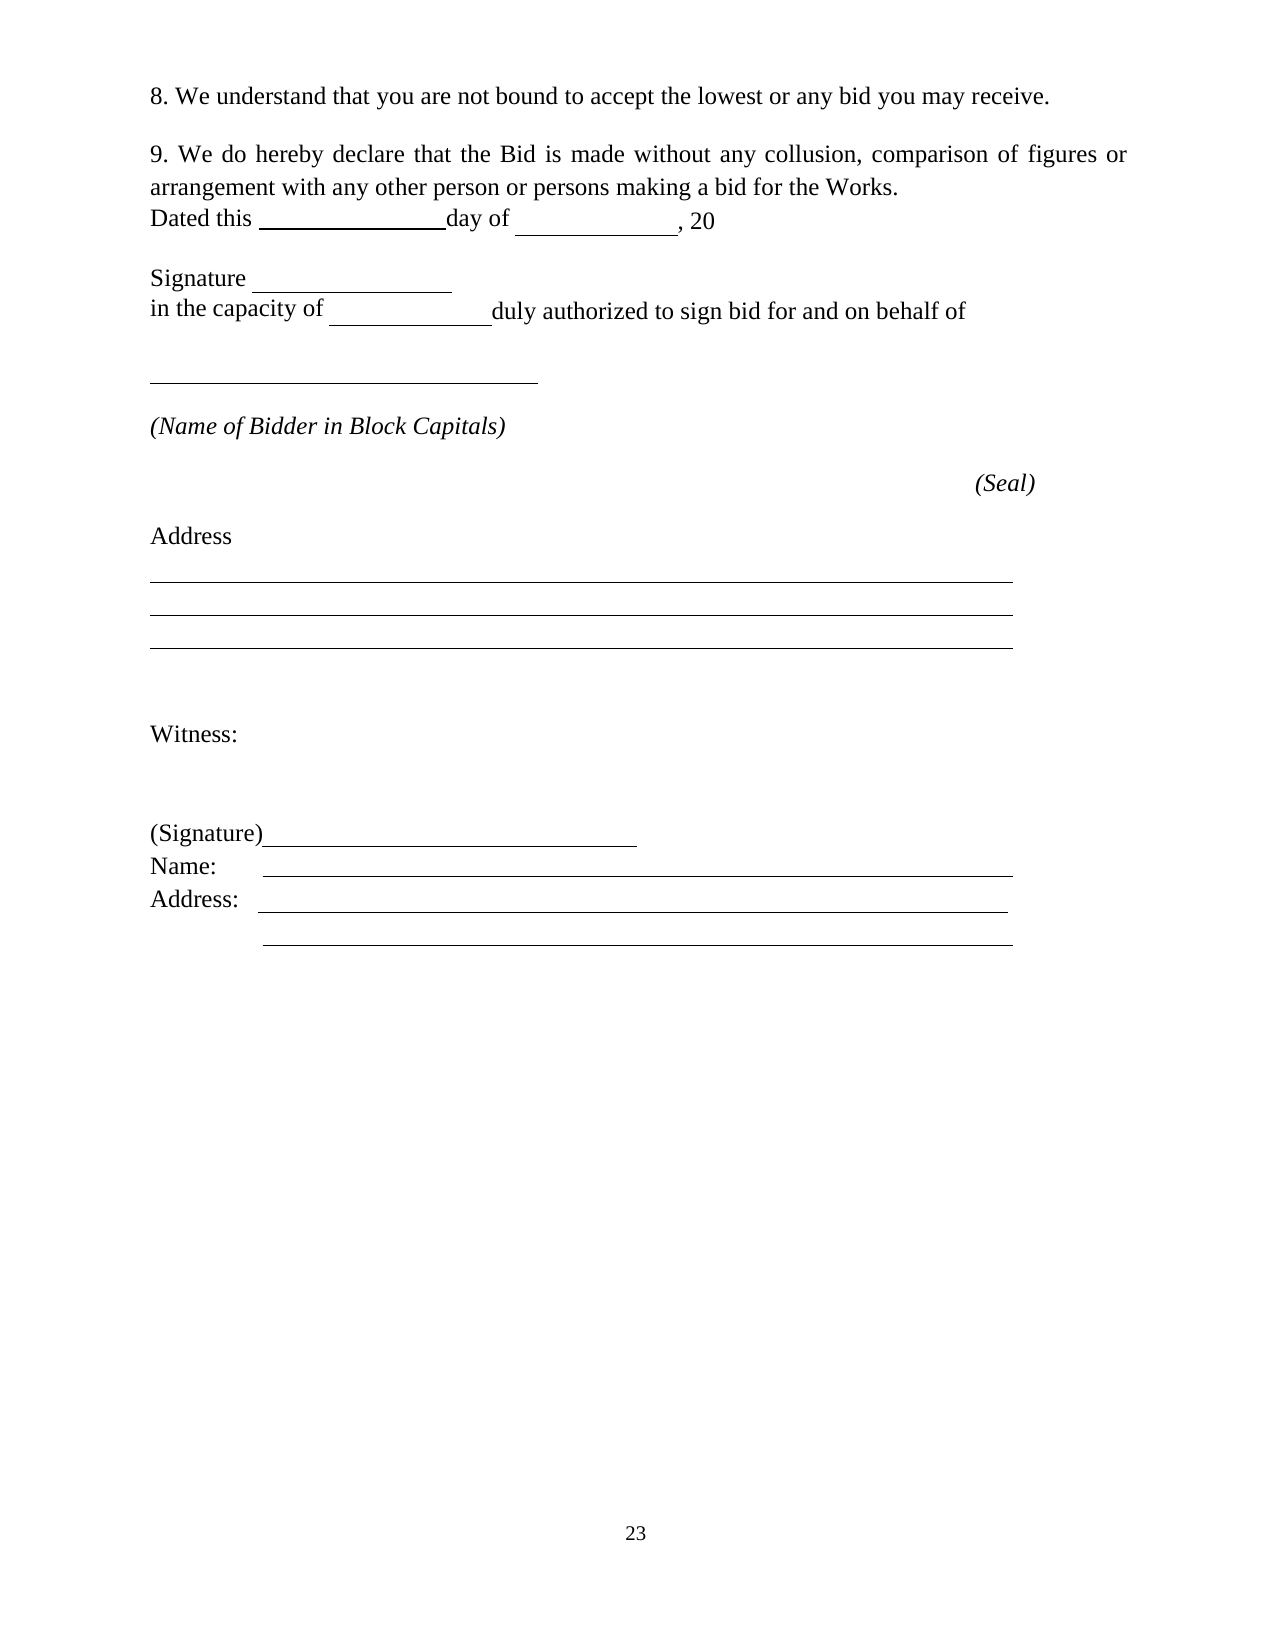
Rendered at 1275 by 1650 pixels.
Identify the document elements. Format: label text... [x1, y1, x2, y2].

text Name: Address: [150, 851, 1017, 912]
text in the capacity of [150, 294, 328, 321]
text duly authorized to sign bid for and on behalf of [491, 297, 1135, 324]
text Address [150, 522, 1135, 549]
text (Seal) [139, 469, 1035, 496]
text Witness: [150, 719, 1135, 747]
text 9. We do hereby declare that the Bid is made without any collusion, comparison of figures or arrangement with any other person or persons making a bid for the Works. [150, 134, 1129, 201]
text Signature [150, 264, 1135, 291]
text 8. We understand that you are not bound to accept the lowest or any bid you may receive. [150, 81, 1135, 109]
text Dated this day of [150, 204, 514, 231]
text (Name of Bidder in Block Capitals) [150, 412, 1135, 439]
text , 20 [677, 207, 1135, 234]
text (Signature) [150, 818, 1135, 847]
